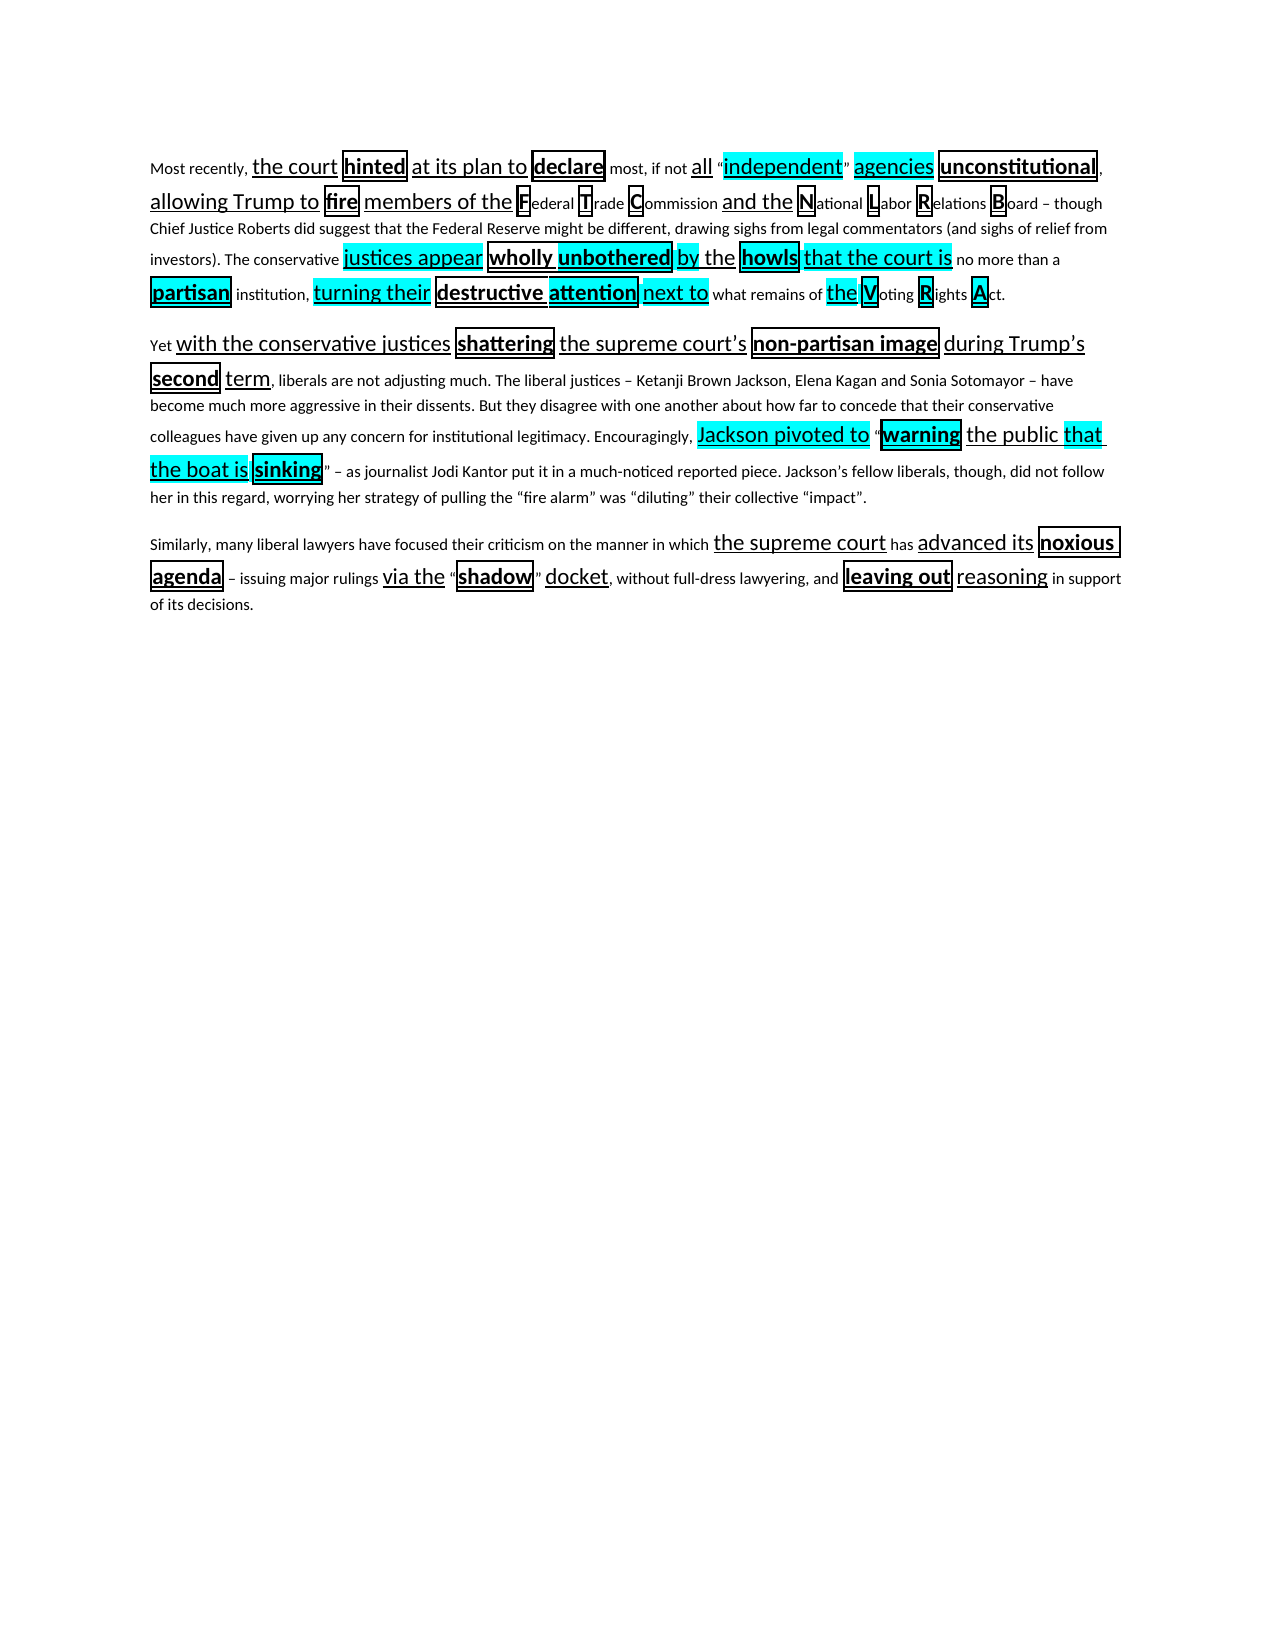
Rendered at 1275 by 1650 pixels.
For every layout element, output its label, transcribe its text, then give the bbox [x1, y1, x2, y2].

text Similarly, many liberal lawyers have focused their criticism on the manner in which the supreme court has advanced its noxious agenda – issuing major rulings via the “shadow” docket, without full-dress lawyering, and leaving out reasoning in support of its decisions. [150, 526, 1125, 614]
text Most recently, the court hinted at its plan to declare most, if not all “independent” agencies unconstitutional, allowing Trump to fire members of the Federal Trade Commission and the National Labor Relations Board – though Chief Justice Roberts did suggest that the Federal Reserve might be different, drawing sighs from legal commentators (and sighs of relief from investors). The conservative justices appear wholly unbothered by the howls that the court is no more than a partisan institution, turning their destructive attention next to what remains of the Voting Rights Act. [150, 150, 1125, 308]
text Yet with the conservative justices shattering the supreme court’s non-partisan image during Trump’s second term, liberals are not adjusting much. The liberal justices – Ketanji Brown Jackson, Elena Kagan and Sonia Sotomayor – have become much more aggressive in their dissents. But they disagree with one another about how far to concede that their conservative colleagues have given up any concern for institutional legitimacy. Encouragingly, Jackson pivoted to “warning the public that the boat is sinking” – as journalist Jodi Kantor put it in a much-noticed reported piece. Jackson’s fellow liberals, though, did not follow her in this regard, worrying her strategy of pulling the “fire alarm” was “diluting” their collective “impact”. [150, 327, 1125, 507]
